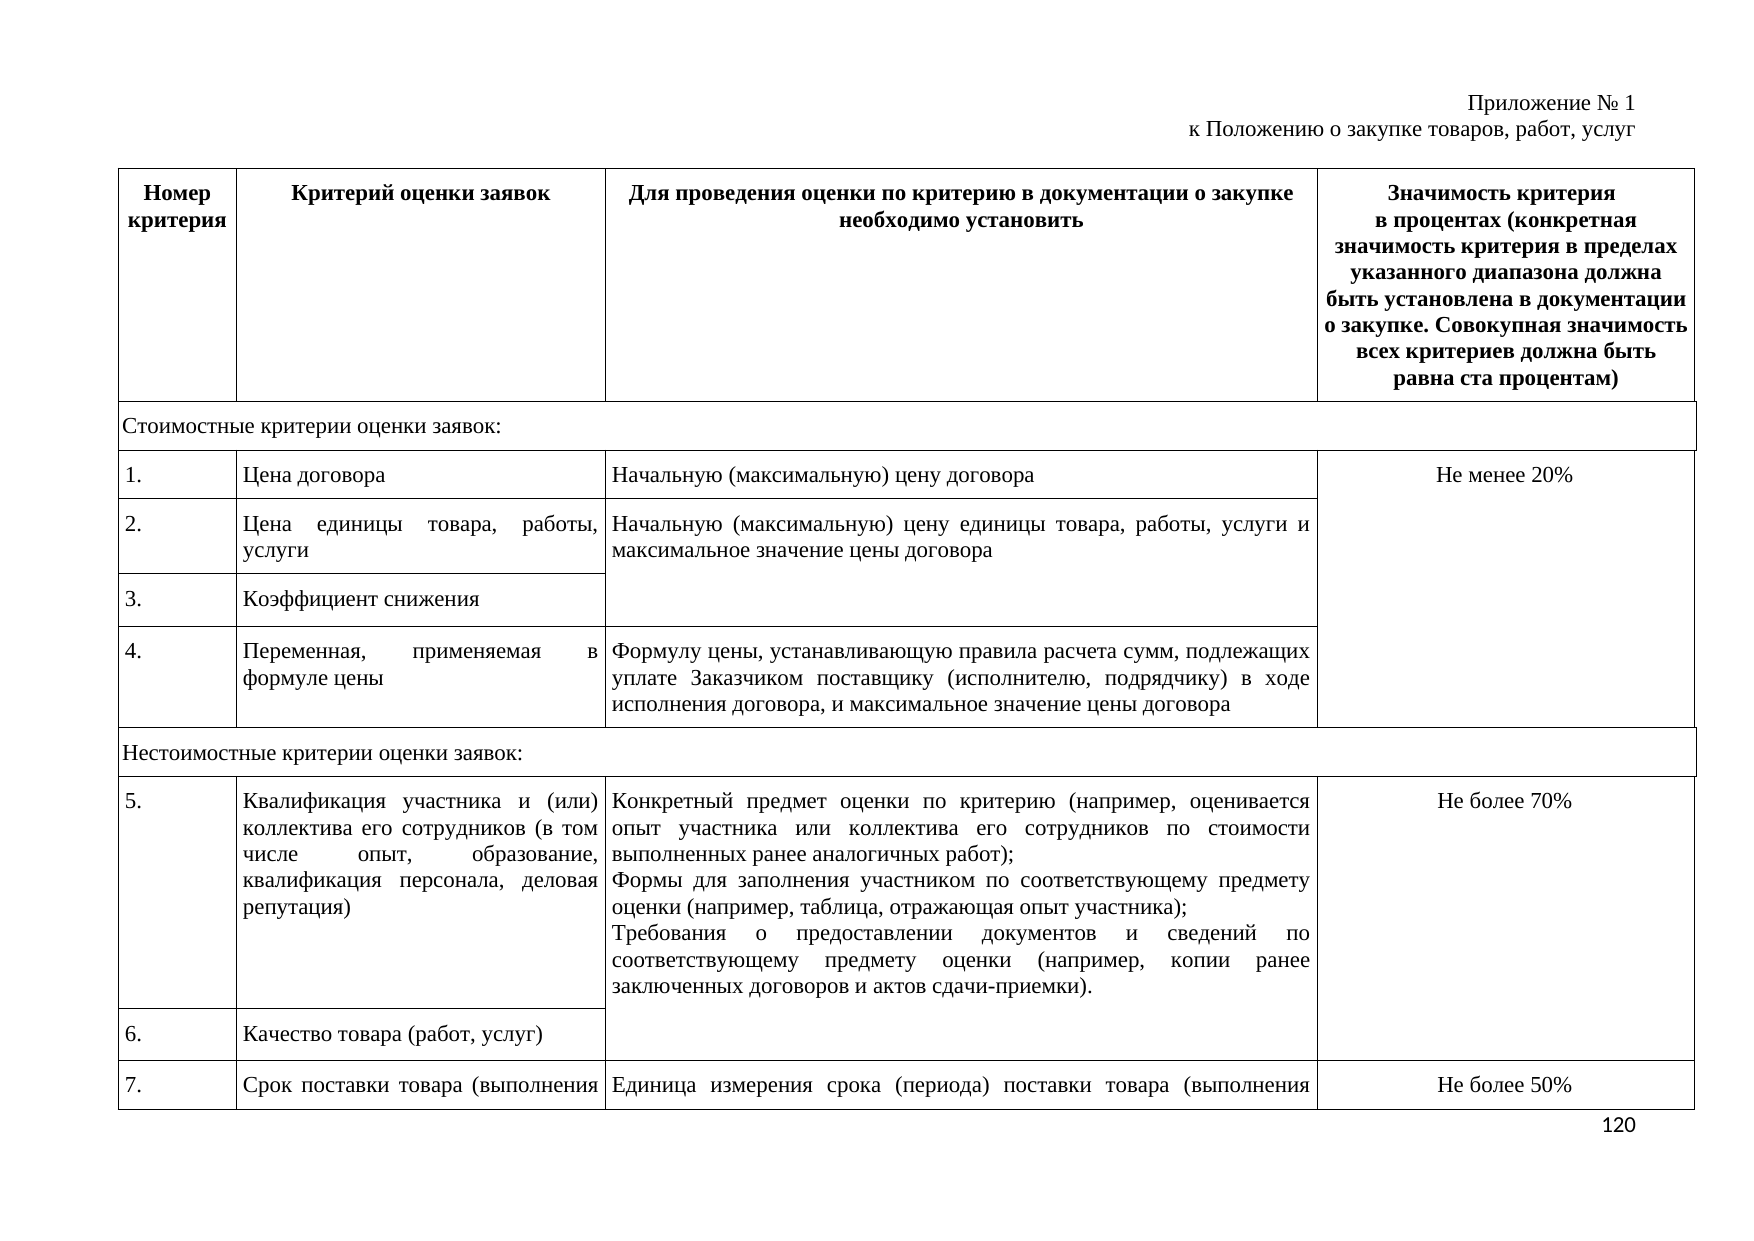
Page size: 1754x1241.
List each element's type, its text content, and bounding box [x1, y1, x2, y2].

table_cell 6. [119, 1009, 236, 1059]
table_cell Цена договора [237, 451, 605, 498]
table_cell Формулу цены, устанавливающую правила расчета сумм, подлежащих уплате Заказчиком поставщику (исполнителю, подрядчику) в ходе исполнения договора, и максимальное значение цены договора [606, 627, 1317, 727]
table_header Номер критерия [119, 169, 236, 401]
table_cell 4. [119, 627, 236, 727]
table_header Для проведения оценки по критерию в документации о закупке необходимо установить [606, 169, 1317, 401]
table_cell 1. [119, 451, 236, 498]
table_cell Нестоимостные критерии оценки заявок: [119, 728, 1696, 776]
table_cell 2. [119, 499, 236, 573]
table_cell 7. [119, 1061, 236, 1109]
table_cell Начальную (максимальную) цену договора [606, 451, 1317, 498]
table_cell Стоимостные критерии оценки заявок: [119, 402, 1696, 449]
table_header Значимость критерия в процентах (конкретная значимость критерия в пределах указанного диапазона должна быть установлена в документации о закупке. Совокупная значимость всех критериев должна быть равна ста процентам) [1318, 169, 1694, 401]
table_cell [237, 1061, 605, 1109]
table_cell Начальную (максимальную) цену единицы товара, работы, услуги и максимальное значение цены договора [606, 499, 1317, 626]
table_cell Не менее 20% [1318, 451, 1694, 727]
table_cell Не более 70% [1318, 777, 1694, 1059]
text к Положению о закупке товаров, работ, услуг [118, 115, 1636, 141]
text Приложение № 1 [118, 89, 1636, 115]
table_cell Переменная, применяемая в формуле цены [237, 627, 605, 727]
table_cell Качество товара (работ, услуг) [237, 1009, 605, 1059]
table_cell 5. [119, 777, 236, 1008]
table_header Критерий оценки заявок [237, 169, 605, 401]
table_cell Квалификация участника и (или) коллектива его сотрудников (в том числе опыт, образование, квалификация персонала, деловая репутация) [237, 777, 605, 1008]
table_cell Коэффициент снижения [237, 574, 605, 626]
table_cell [606, 1061, 1317, 1109]
table_cell Цена единицы товара, работы, услуги [237, 499, 605, 573]
table_cell Не более 50% [1318, 1061, 1694, 1109]
table_cell Конкретный предмет оценки по критерию (например, оценивается опыт участника или коллектива его сотрудников по стоимости выполненных ранее аналогичных работ); Формы для заполнения участником по соответствующему предмету оценки (например, таблица, отражающая опыт участника); Требования о предоставлении документов и сведений по соответствующему предмету оценки (например, копии ранее заключенных договоров и актов сдачи-приемки). [606, 777, 1317, 1059]
table_cell 3. [119, 574, 236, 626]
